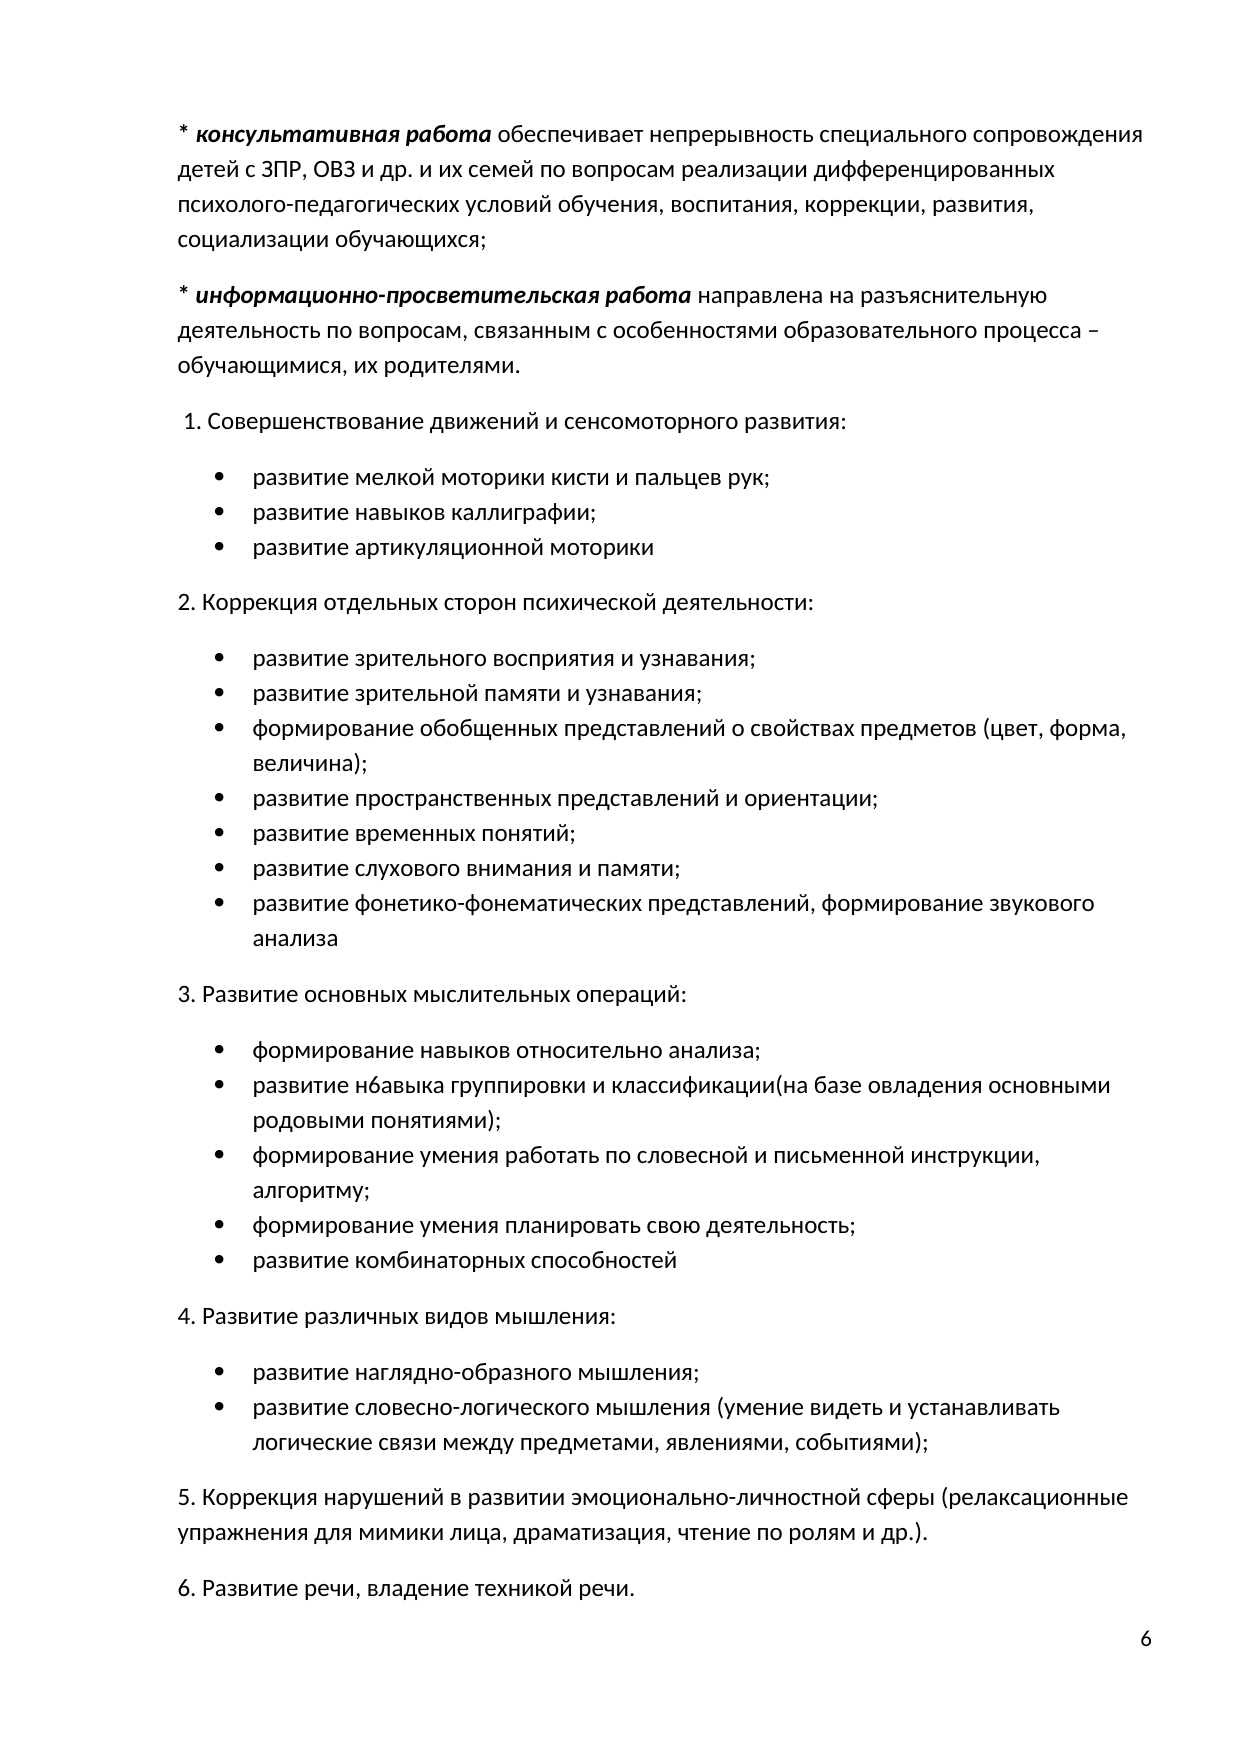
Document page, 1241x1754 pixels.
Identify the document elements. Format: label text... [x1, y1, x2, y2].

list развитие словесно-логического мышления (умение видеть и устанавливать логические связи между предметами, явлениями, событиями); [215, 1391, 1152, 1456]
list развитие зрительной памяти и узнавания; [215, 677, 1152, 708]
list развитие наглядно-образного мышления; [215, 1356, 1152, 1386]
list развитие артикуляционной моторики [215, 531, 1152, 561]
list развитие навыков каллиграфии; [215, 496, 1152, 526]
list развитие фонетико-фонематических представлений, формирование звукового анализа [215, 887, 1152, 953]
text 1. Совершенствование движений и сенсомоторного развития: [177, 405, 1152, 435]
list формирование обобщенных представлений о свойствах предметов (цвет, форма, величина); [215, 712, 1152, 778]
list формирование умения работать по словесной и письменной инструкции, алгоритму; [215, 1139, 1152, 1204]
text 3. Развитие основных мыслительных операций: [177, 978, 1152, 1009]
text * информационно-просветительская работа направлена на разъяснительную деятельность по вопросам, связанным с особенностями образовательного процесса – обучающимися, их родителями. [177, 279, 1152, 379]
list формирование навыков относительно анализа; [215, 1034, 1152, 1064]
list развитие комбинаторных способностей [215, 1244, 1152, 1274]
list развитие мелкой моторики кисти и пальцев рук; [215, 461, 1152, 491]
text * консультативная работа обеспечивает непрерывность специального сопровождения детей с ЗПР, ОВЗ и др. и их семей по вопросам реализации дифференцированных психолого-педагогических условий обучения, воспитания, коррекции, развития, социализации обучающихся; [177, 118, 1152, 254]
text 4. Развитие различных видов мышления: [177, 1300, 1152, 1330]
list развитие пространственных представлений и ориентации; [215, 782, 1152, 813]
list развитие зрительного восприятия и узнавания; [215, 642, 1152, 673]
list формирование умения планировать свою деятельность; [215, 1209, 1152, 1239]
text 5. Коррекция нарушений в развитии эмоционально-личностной сферы (релаксационные упражнения для мимики лица, драматизация, чтение по ролям и др.). [177, 1481, 1152, 1547]
list развитие слухового внимания и памяти; [215, 852, 1152, 883]
list развитие временных понятий; [215, 817, 1152, 848]
list развитие н6авыка группировки и классификации(на базе овладения основными родовыми понятиями); [215, 1069, 1152, 1134]
text 2. Коррекция отдельных сторон психической деятельности: [177, 586, 1152, 617]
text 6. Развитие речи, владение техникой речи. [177, 1572, 1152, 1603]
